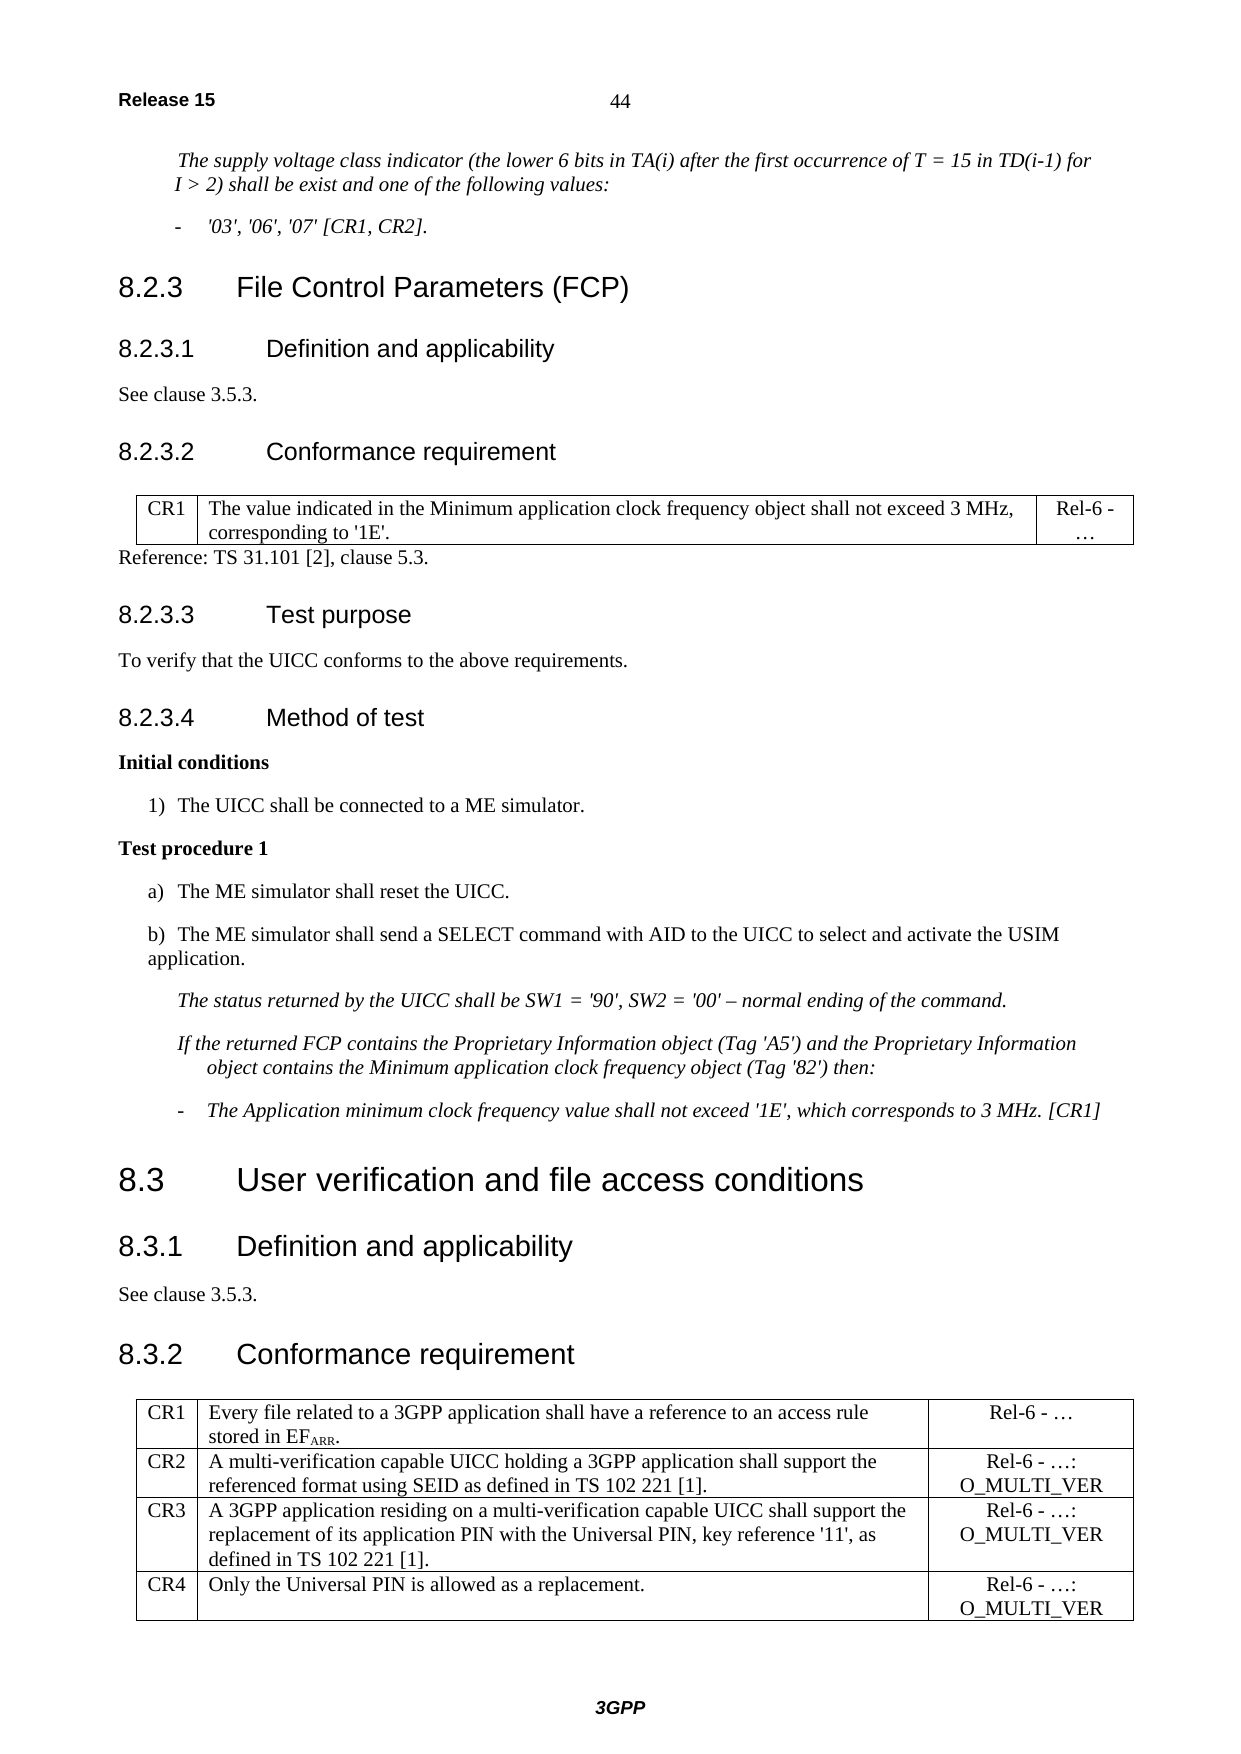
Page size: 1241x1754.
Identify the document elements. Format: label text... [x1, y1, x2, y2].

text - The Application minimum clock frequency value shall not exceed '1E', which corresponds to 3 MHz. [CR1] [177, 1098, 1122, 1122]
subtitle 8.3 User verification and file access conditions [118, 1160, 1122, 1198]
text If the returned FCP contains the Proprietary Information object (Tag 'A5') and the Proprietary Information object contains the Minimum application clock frequency object (Tag '82') then: [177, 1031, 1122, 1079]
subtitle 8.2.3.2 Conformance requirement [118, 437, 1122, 466]
text Reference: TS 31.101 [2], clause 5.3. [118, 545, 1122, 569]
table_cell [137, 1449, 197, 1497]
text 1) The UICC shall be connected to a ME simulator. [148, 793, 1122, 817]
subtitle 8.2.3.3 Test purpose [118, 600, 1122, 629]
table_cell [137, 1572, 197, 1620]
subtitle 8.3.1 Definition and applicability [118, 1229, 1122, 1263]
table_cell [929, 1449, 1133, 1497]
text The supply voltage class indicator (the lower 6 bits in TA(i) after the first occurrence of T = 15 in TD(i-1) for I > 2) shall be exist and one of the following values: [174, 147, 1122, 196]
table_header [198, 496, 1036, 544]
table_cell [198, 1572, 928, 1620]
text The status returned by the UICC shall be SW1 = '90', SW2 = '00' – normal ending of the command. [177, 988, 1122, 1012]
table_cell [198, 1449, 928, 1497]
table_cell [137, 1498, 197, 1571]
text b) The ME simulator shall send a SELECT command with AID to the UICC to select and activate the USIM application. [148, 922, 1122, 970]
subtitle 8.3.2 Conformance requirement [118, 1337, 1122, 1371]
text See clause 3.5.3. [118, 1282, 1122, 1306]
text Test procedure 1 [118, 836, 1122, 860]
text a) The ME simulator shall reset the UICC. [118, 879, 1122, 903]
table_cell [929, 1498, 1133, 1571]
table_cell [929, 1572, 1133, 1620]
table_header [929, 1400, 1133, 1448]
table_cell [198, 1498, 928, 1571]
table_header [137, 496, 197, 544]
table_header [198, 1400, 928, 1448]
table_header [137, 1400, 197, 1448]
subtitle 8.2.3.1 Definition and applicability [118, 334, 1122, 363]
text See clause 3.5.3. [118, 382, 1122, 406]
text Initial conditions [118, 750, 1122, 774]
subtitle 8.2.3.4 Method of test [118, 703, 1122, 732]
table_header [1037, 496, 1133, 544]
text To verify that the UICC conforms to the above requirements. [118, 647, 1122, 672]
subtitle 8.2.3 File Control Parameters (FCP) [118, 270, 1122, 303]
text - '03', '06', '07' [CR1, CR2]. [145, 214, 1122, 238]
